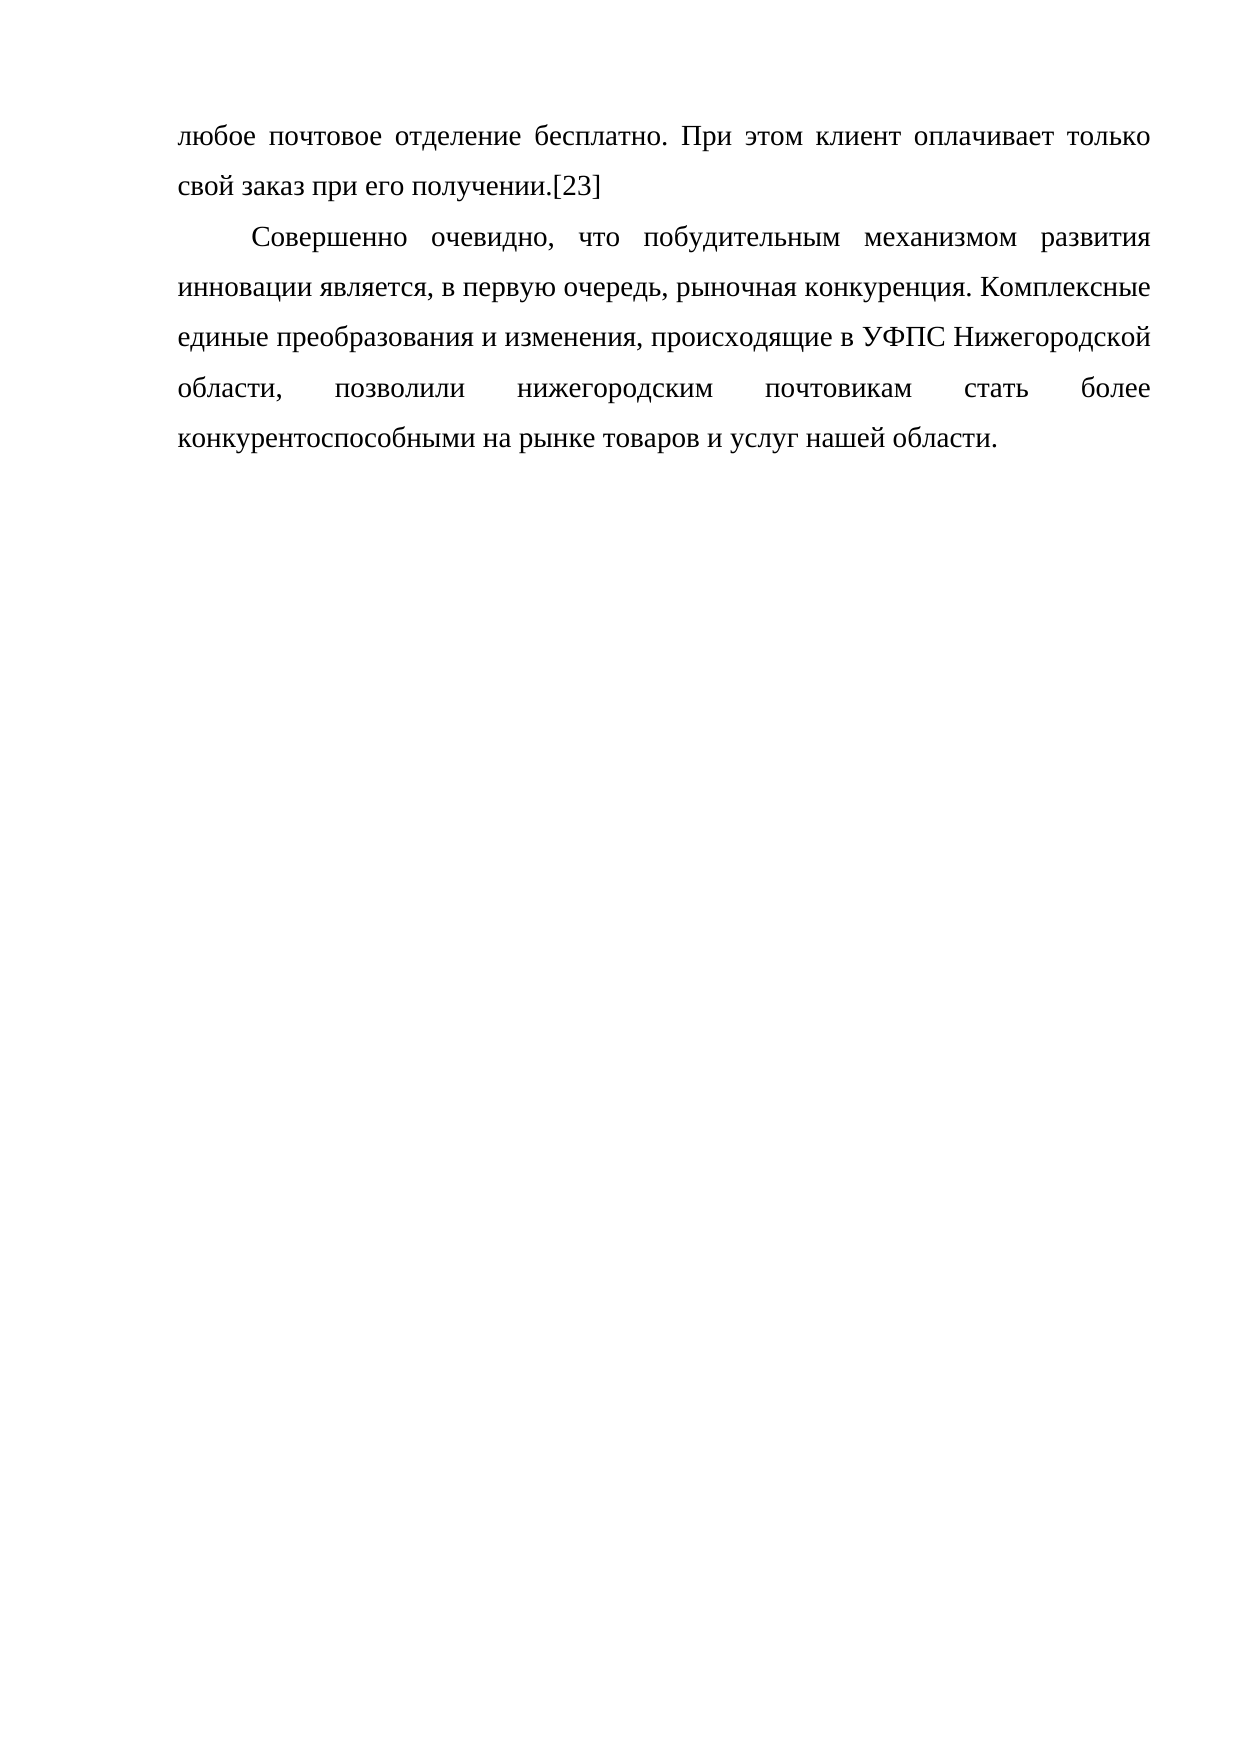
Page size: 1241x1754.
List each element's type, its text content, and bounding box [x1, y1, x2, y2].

text Совершенно очевидно, что побудительным механизмом развития инновации является, в первую очередь, рыночная конкуренция. Комплексные единые преобразования и изменения, происходящие в УФПС Нижегородской области, позволили нижегородским почтовикам стать более конкурентоспособными на рынке товаров и услуг нашей области. [177, 219, 1152, 453]
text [177, 118, 1152, 202]
